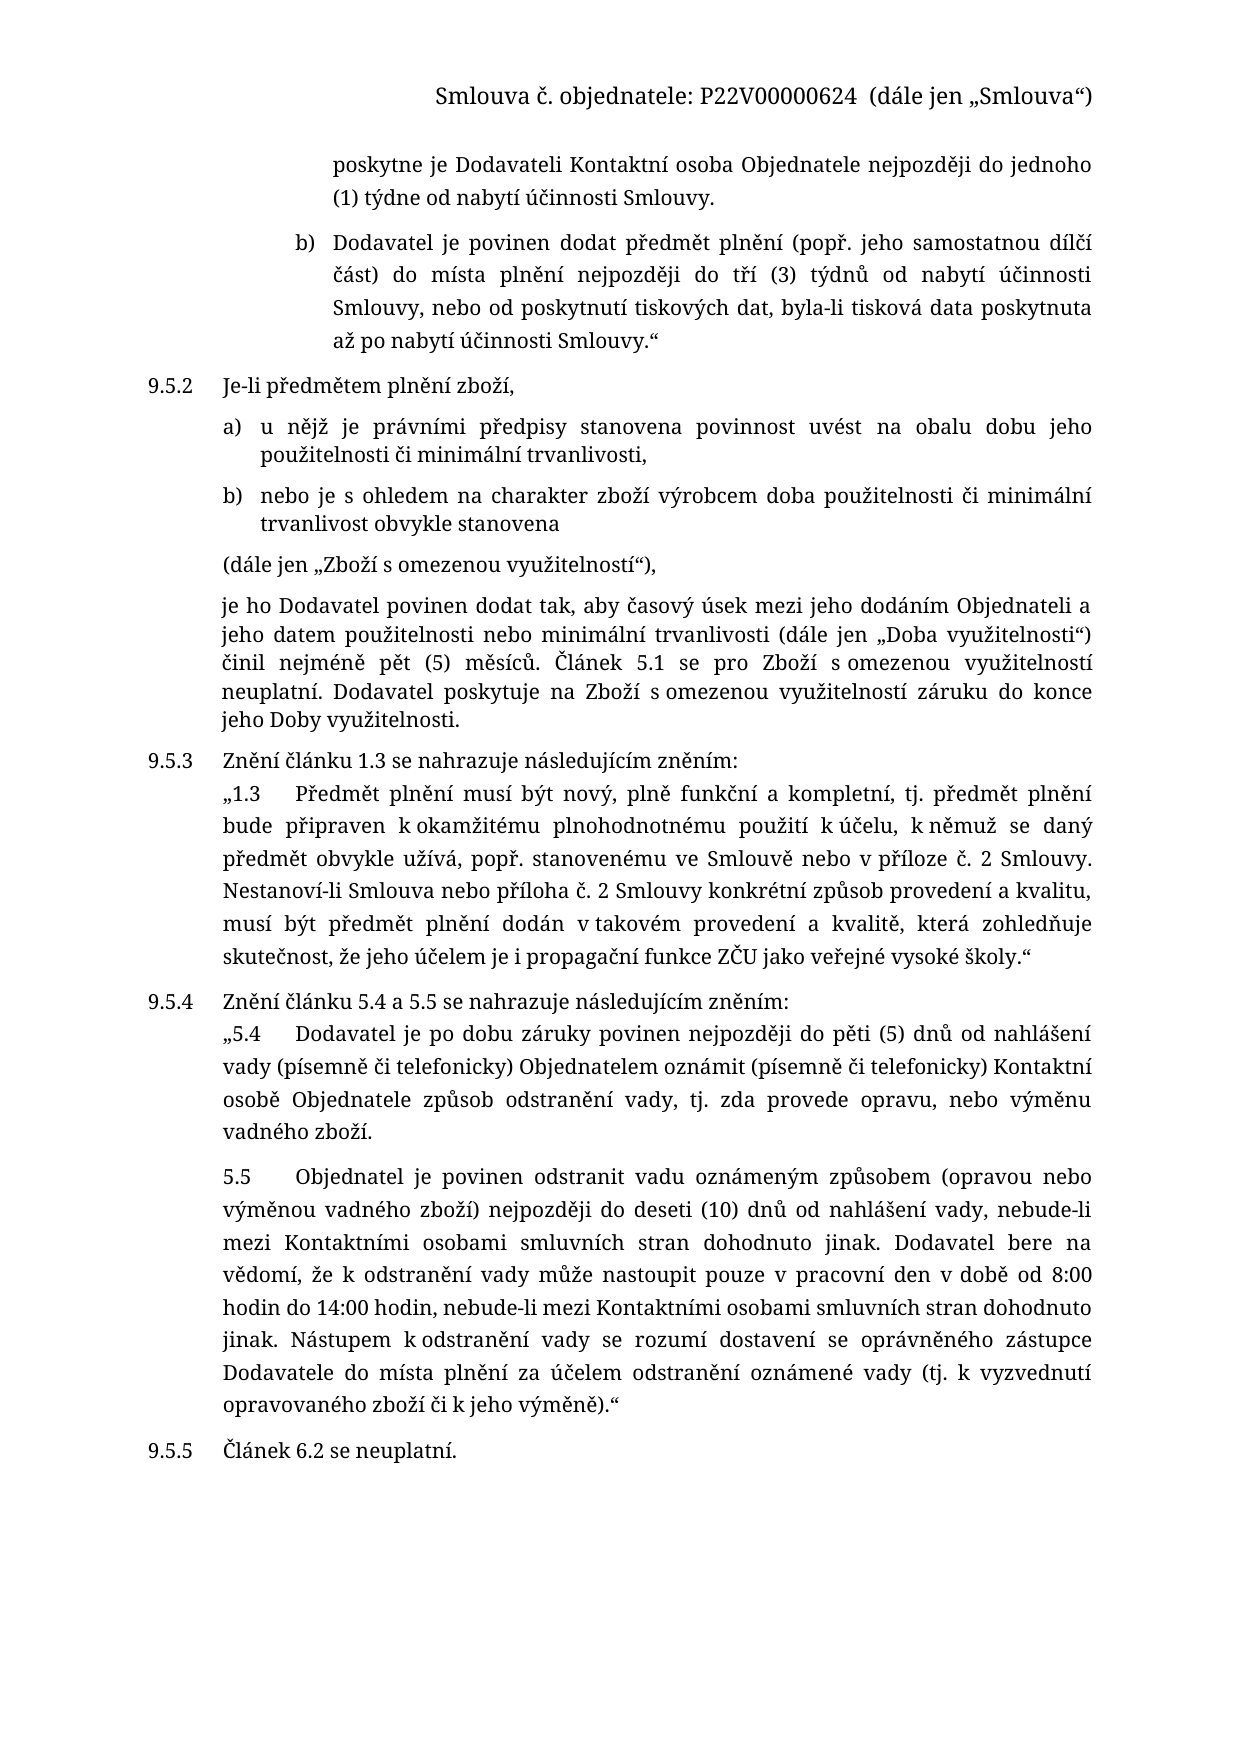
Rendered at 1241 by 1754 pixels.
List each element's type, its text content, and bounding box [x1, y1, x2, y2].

list Článek 6.2 se neuplatní. [148, 1436, 1093, 1464]
list „1.3 Předmět plnění musí být nový, plně funkční a kompletní, tj. předmět plnění bude připraven k okamžitému plnohodnotnému použití k účelu, k němuž se daný předmět obvykle užívá, popř. stanovenému ve Smlouvě nebo v příloze č. 2 Smlouvy. Nestanoví-li Smlouva nebo příloha č. 2 Smlouvy konkrétní způsob provedení a kvalitu, musí být předmět plnění dodán v takovém provedení a kvalitě, která zohledňuje skutečnost, že jeho účelem je i propagační funkce ZČU jako veřejné vysoké školy.“ [223, 779, 1093, 970]
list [295, 150, 1093, 211]
list Znění článku 1.3 se nahrazuje následujícím zněním: [148, 746, 1093, 774]
text (dále jen „Zboží s omezenou využitelností“), [223, 551, 1093, 579]
list Je-li předmětem plnění zboží, [148, 371, 1093, 399]
list Dodavatel je povinen dodat předmět plnění (popř. jeho samostatnou dílčí část) do místa plnění nejpozději do tří (3) týdnů od nabytí účinnosti Smlouvy, nebo od poskytnutí tiskových dat, byla-li tisková data poskytnuta až po nabytí účinnosti Smlouvy.“ [295, 228, 1093, 354]
list nebo je s ohledem na charakter zboží výrobcem doba použitelnosti či minimální trvanlivost obvykle stanovena [223, 481, 1093, 538]
list u nějž je právními předpisy stanovena povinnost uvést na obalu dobu jeho použitelnosti či minimální trvanlivosti, [223, 412, 1093, 469]
list 5.5 Objednatel je povinen odstranit vadu oznámeným způsobem (opravou nebo výměnou vadného zboží) nejpozději do deseti (10) dnů od nahlášení vady, nebude-li mezi Kontaktními osobami smluvních stran dohodnuto jinak. Dodavatel bere na vědomí, že k odstranění vady může nastoupit pouze v pracovní den v době od 8:00 hodin do 14:00 hodin, nebude-li mezi Kontaktními osobami smluvních stran dohodnuto jinak. Nástupem k odstranění vady se rozumí dostavení se oprávněného zástupce Dodavatele do místa plnění za účelem odstranění oznámené vady (tj. k vyzvednutí opravovaného zboží či k jeho výměně).“ [223, 1162, 1093, 1419]
text je ho Dodavatel povinen dodat tak, aby časový úsek mezi jeho dodáním Objednateli a jeho datem použitelnosti nebo minimální trvanlivosti (dále jen „Doba využitelnosti“) činil nejméně pět (5) měsíců. Článek 5.1 se pro Zboží s omezenou využitelností neuplatní. Dodavatel poskytuje na Zboží s omezenou využitelností záruku do konce jeho Doby využitelnosti. [221, 591, 1093, 734]
list Znění článku 5.4 a 5.5 se nahrazuje následujícím zněním: [148, 987, 1093, 1015]
list „5.4 Dodavatel je po dobu záruky povinen nejpozději do pěti (5) dnů od nahlášení vady (písemně či telefonicky) Objednatelem oznámit (písemně či telefonicky) Kontaktní osobě Objednatele způsob odstranění vady, tj. zda provede opravu, nebo výměnu vadného zboží. [223, 1019, 1093, 1146]
